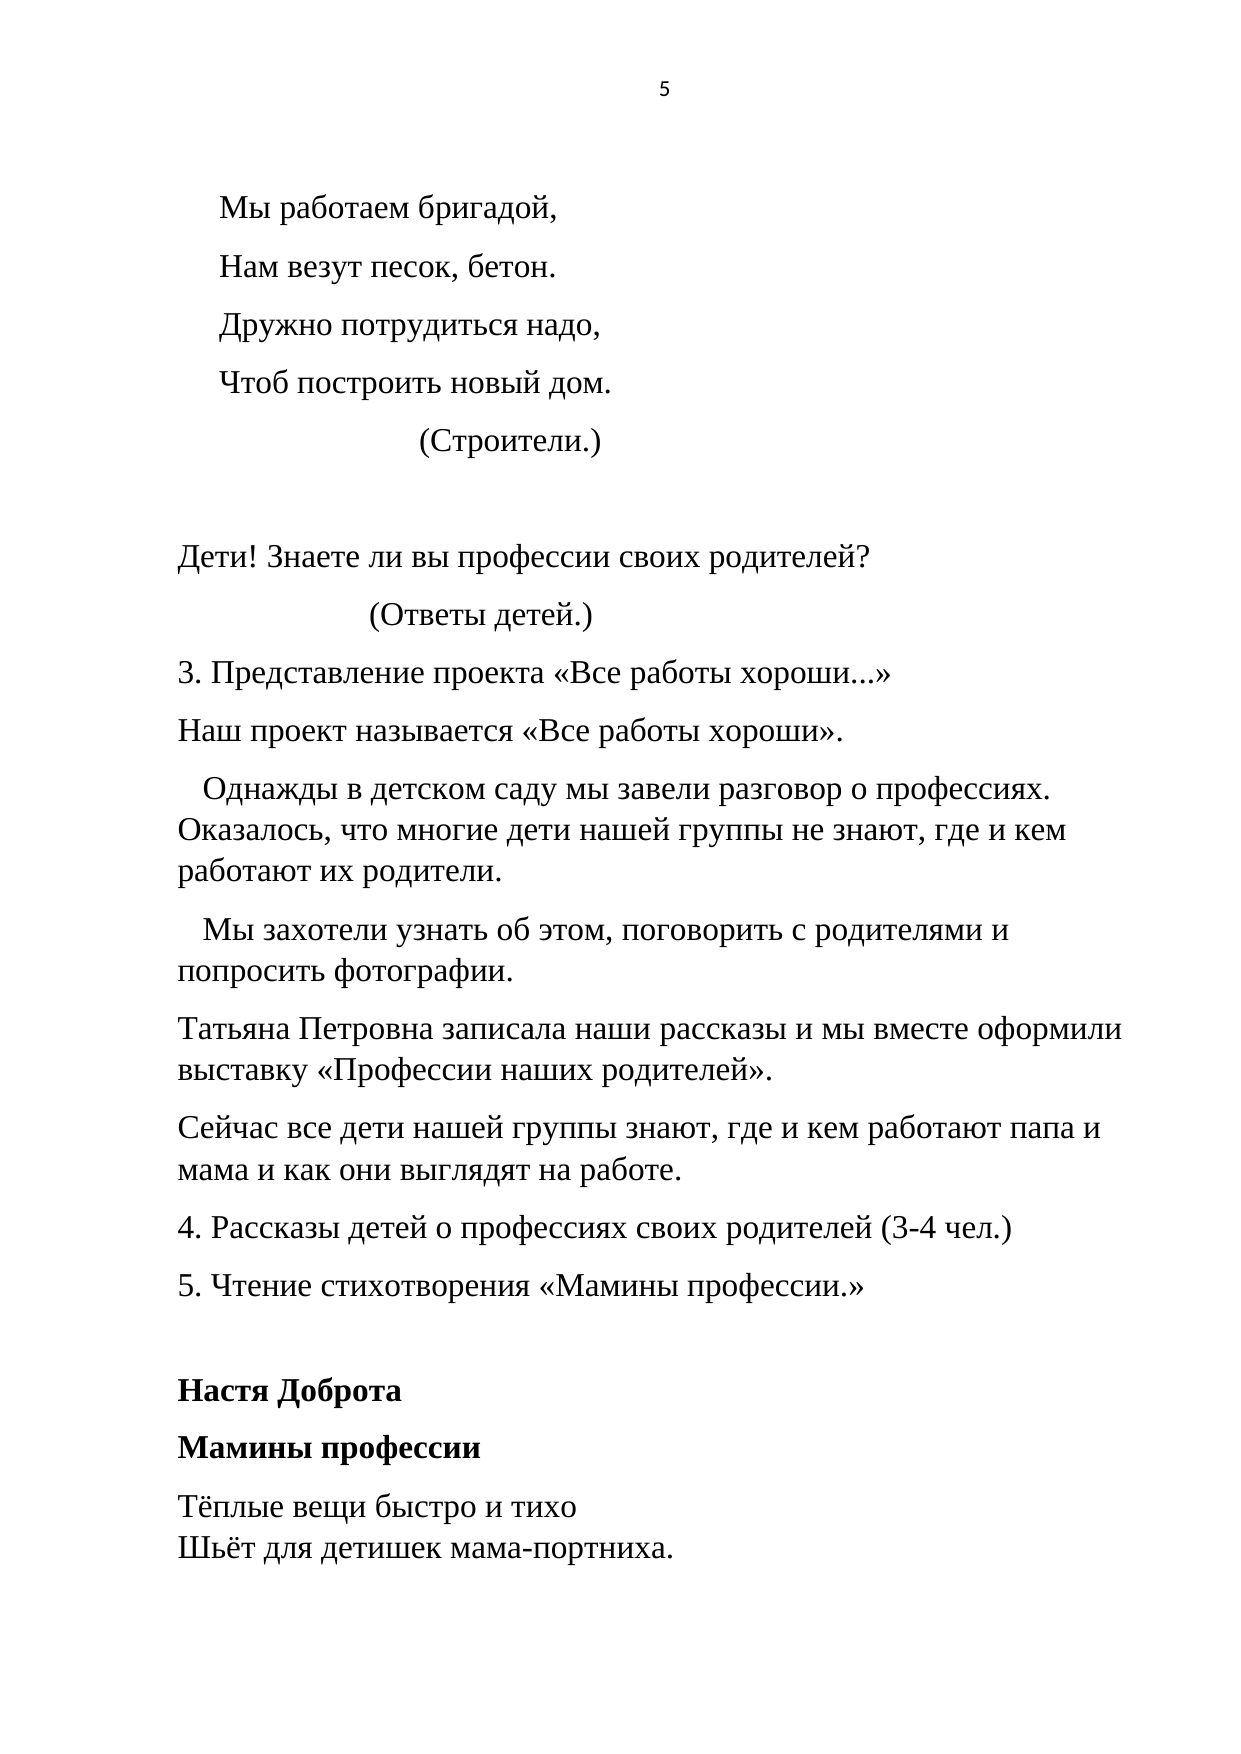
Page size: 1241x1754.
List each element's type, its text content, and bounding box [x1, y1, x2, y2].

text Чтоб построить новый дом. [177, 362, 1152, 400]
text Настя Доброта [177, 1370, 1152, 1408]
text 5. Чтение стихотворения «Мамины профессии.» [177, 1265, 1152, 1303]
text Сейчас все дети нашей группы знают, где и кем работают папа и мама и как они выглядят на работе. [177, 1107, 1152, 1187]
text Мамины профессии [177, 1428, 1152, 1466]
text Однажды в детском саду мы завели разговор о профессиях. Оказалось, что многие дети нашей группы не знают, где и кем работают их родители. [177, 768, 1152, 889]
text Тёплые вещи быстро и тихо Шьёт для детишек мама-портниха. [177, 1486, 1152, 1566]
text Татьяна Петровна записала наши рассказы и мы вместе оформили выставку «Профессии наших родителей». [177, 1008, 1152, 1088]
text Дети! Знаете ли вы профессии своих родителей? [177, 536, 1152, 574]
text Наш проект называется «Все работы хороши». [177, 710, 1152, 748]
text 4. Рассказы детей о профессиях своих родителей (3-4 чел.) [177, 1207, 1152, 1245]
text Нам везут песок, бетон. [177, 246, 1152, 284]
text Дружно потрудиться надо, [177, 304, 1152, 342]
text (Строители.) [177, 420, 1152, 458]
text 3. Представление проекта «Все работы хороши...» [177, 652, 1152, 690]
text Мы захотели узнать об этом, поговорить с родителями и попросить фотографии. [177, 909, 1152, 988]
text Мы работаем бригадой, [177, 188, 1152, 226]
text (Ответы детей.) [177, 594, 1152, 632]
